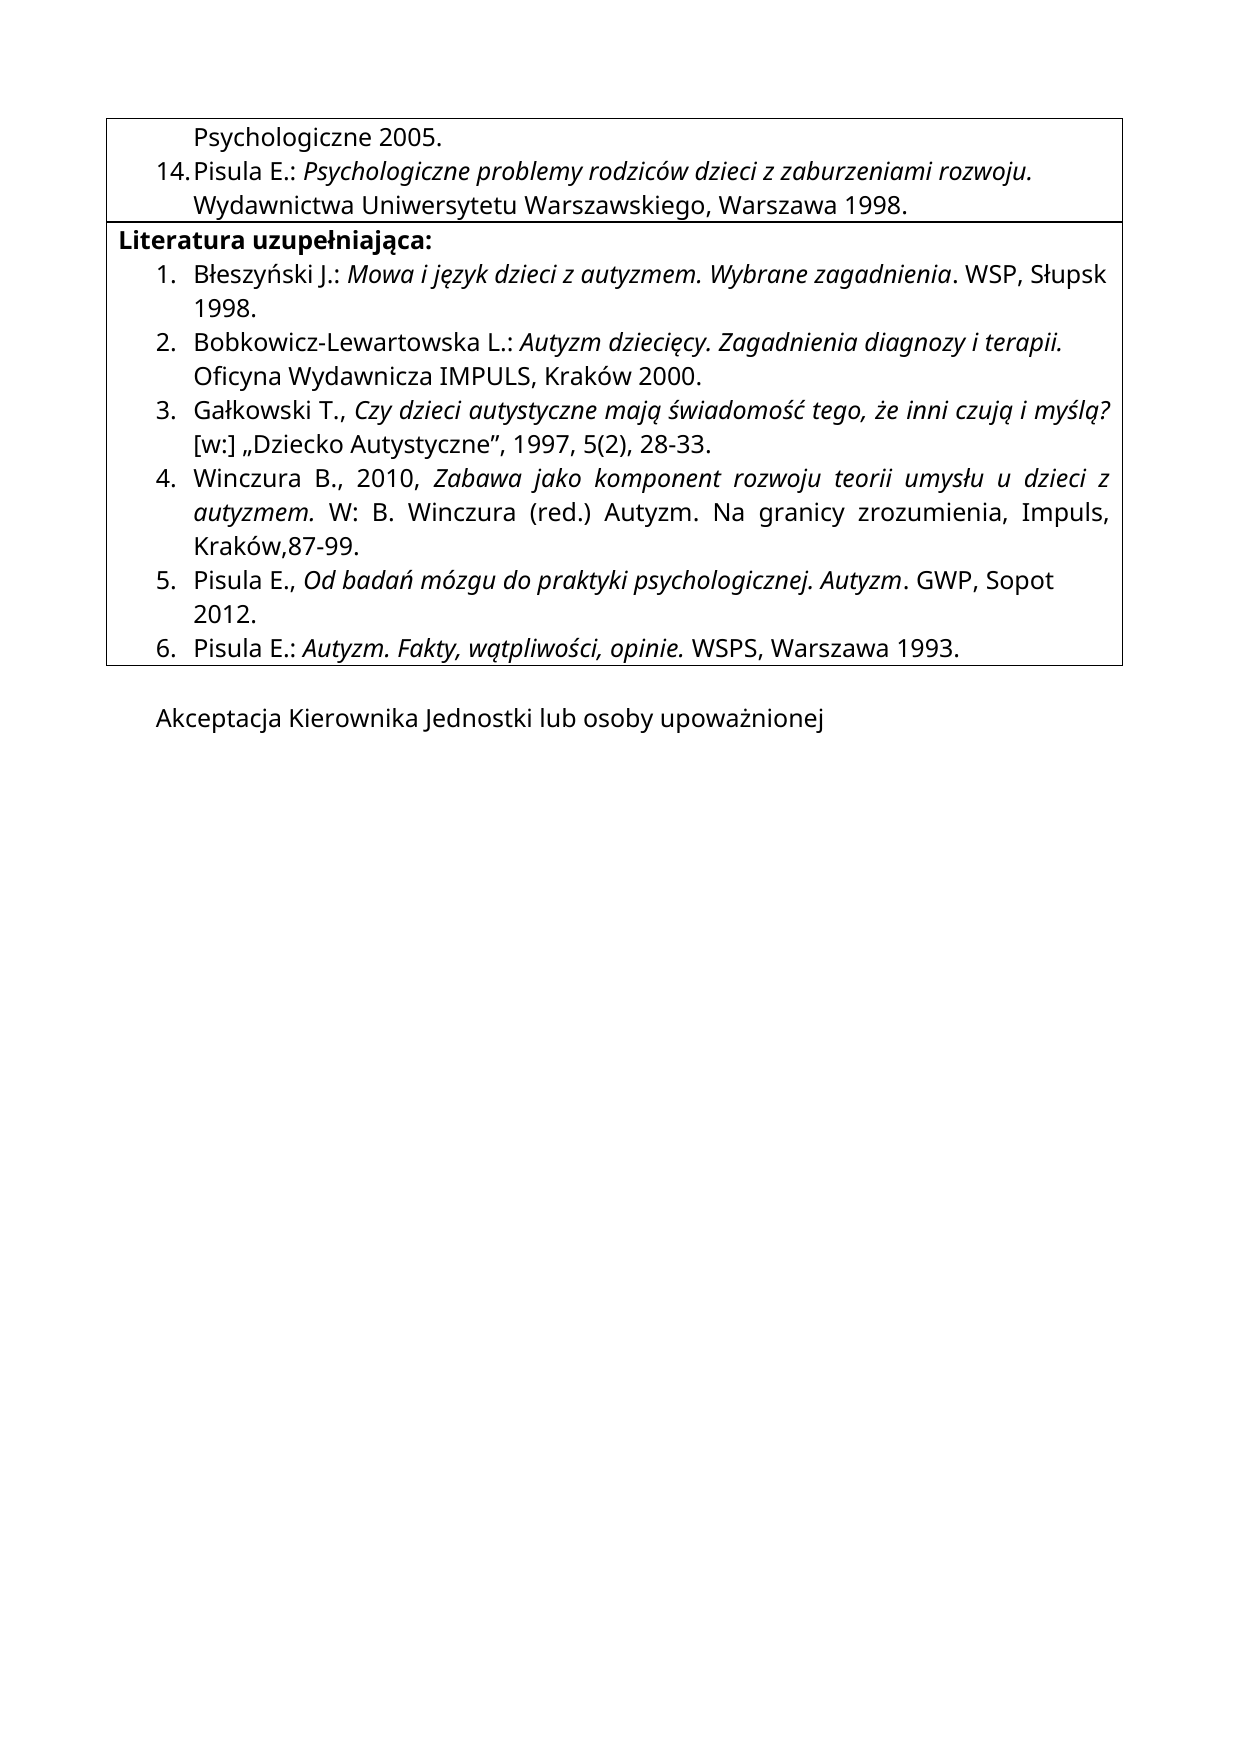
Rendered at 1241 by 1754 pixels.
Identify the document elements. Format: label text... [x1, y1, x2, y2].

text Akceptacja Kierownika Jednostki lub osoby upoważnionej [156, 700, 1122, 734]
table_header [107, 119, 1122, 221]
table_cell Literatura uzupełniająca: Błeszyński J.: Mowa i język dzieci z autyzmem. Wybrane zagadnienia. WSP, Słupsk 1998. Bobkowicz-Lewartowska L.: Autyzm dziecięcy. Zagadnienia diagnozy i terapii. Oficyna Wydawnicza IMPULS, Kraków 2000. Gałkowski T., Czy dzieci autystyczne mają świadomość tego, że inni czują i myślą? [w:] „Dziecko Autystyczne”, 1997, 5(2), 28-33. Winczura B., 2010, Zabawa jako komponent rozwoju teorii umysłu u dzieci z autyzmem. W: B. Winczura (red.) Autyzm. Na granicy zrozumienia, Impuls, Kraków,87-99. Pisula E., Od badań mózgu do praktyki psychologicznej. Autyzm. GWP, Sopot 2012. Pisula E.: Autyzm. Fakty, wątpliwości, opinie. WSPS, Warszawa 1993. [107, 223, 1122, 665]
